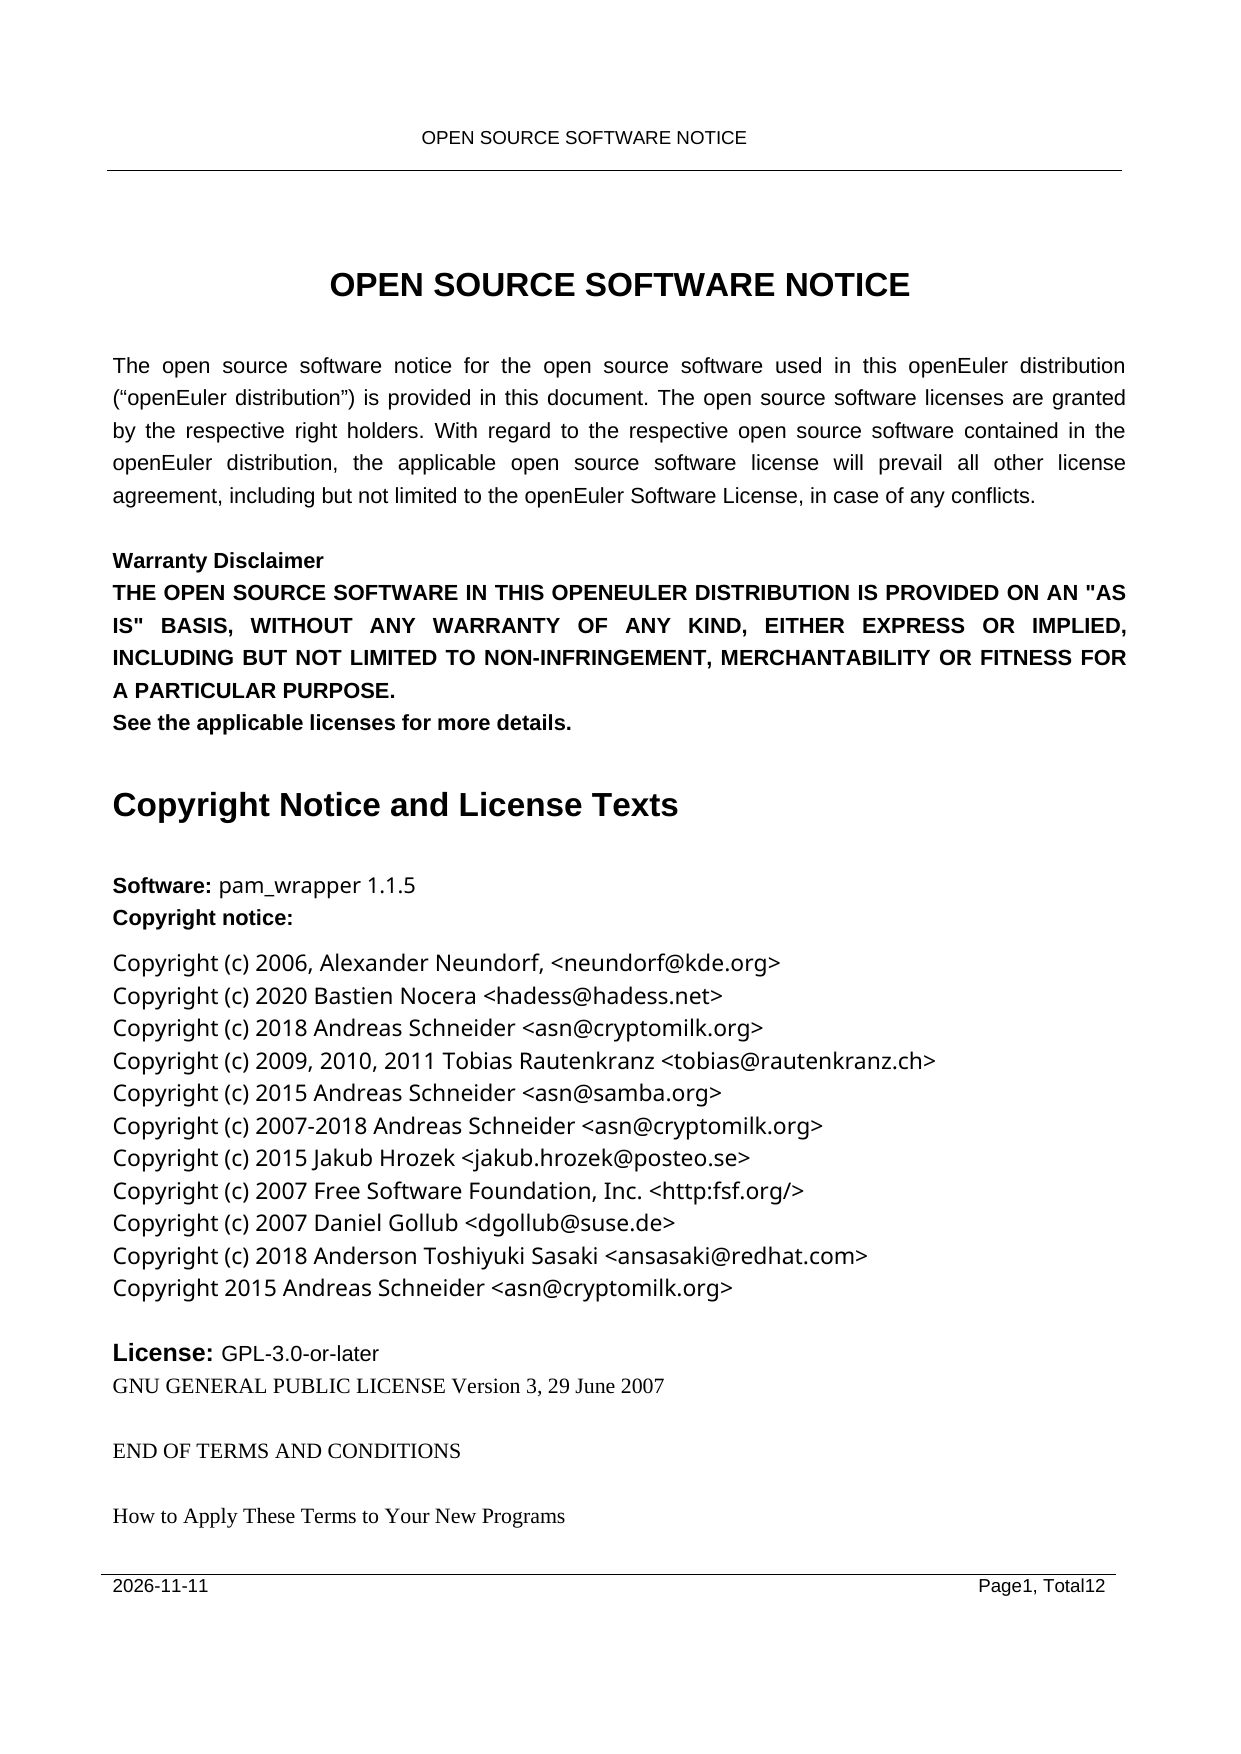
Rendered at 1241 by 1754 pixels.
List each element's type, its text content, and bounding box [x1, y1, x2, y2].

text OPEN SOURCE SOFTWARE NOTICE [112, 251, 1128, 316]
text License: GPL-3.0-or-later [112, 1337, 1128, 1369]
text Warranty Disclaimer [112, 544, 1128, 576]
title Software: pam_wrapper 1.1.5 [112, 869, 1128, 901]
text The open source software notice for the open source software used in this openEuler distribution (“openEuler distribution”) is provided in this document. The open source software licenses are granted by the respective right holders. With regard to the respective open source software contained in the openEuler distribution, the applicable open source software license will prevail all other license agreement, including but not limited to the openEuler Software License, in case of any conflicts. [112, 349, 1128, 511]
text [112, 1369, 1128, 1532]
text Copyright Notice and License Texts [112, 771, 1128, 836]
text Copyright notice: [112, 901, 1128, 934]
text THE OPEN SOURCE SOFTWARE IN THIS OPENEULER DISTRIBUTION IS PROVIDED ON AN "AS IS" BASIS, WITHOUT ANY WARRANTY OF ANY KIND, EITHER EXPRESS OR IMPLIED, INCLUDING BUT NOT LIMITED TO NON-INFRINGEMENT, MERCHANTABILITY OR FITNESS FOR A PARTICULAR PURPOSE. See the applicable licenses for more details. [112, 576, 1128, 739]
text Copyright (c) 2006, Alexander Neundorf, <neundorf@kde.org> Copyright (c) 2020 Bastien Nocera <hadess@hadess.net> Copyright (c) 2018 Andreas Schneider <asn@cryptomilk.org> Copyright (c) 2009, 2010, 2011 Tobias Rautenkranz <tobias@rautenkranz.ch> Copyright (c) 2015 Andreas Schneider <asn@samba.org> Copyright (c) 2007-2018 Andreas Schneider <asn@cryptomilk.org> Copyright (c) 2015 Jakub Hrozek <jakub.hrozek@posteo.se> Copyright (c) 2007 Free Software Foundation, Inc. <http:fsf.org/> Copyright (c) 2007 Daniel Gollub <dgollub@suse.de> Copyright (c) 2018 Anderson Toshiyuki Sasaki <ansasaki@redhat.com> Copyright 2015 Andreas Schneider <asn@cryptomilk.org> [112, 947, 1128, 1337]
